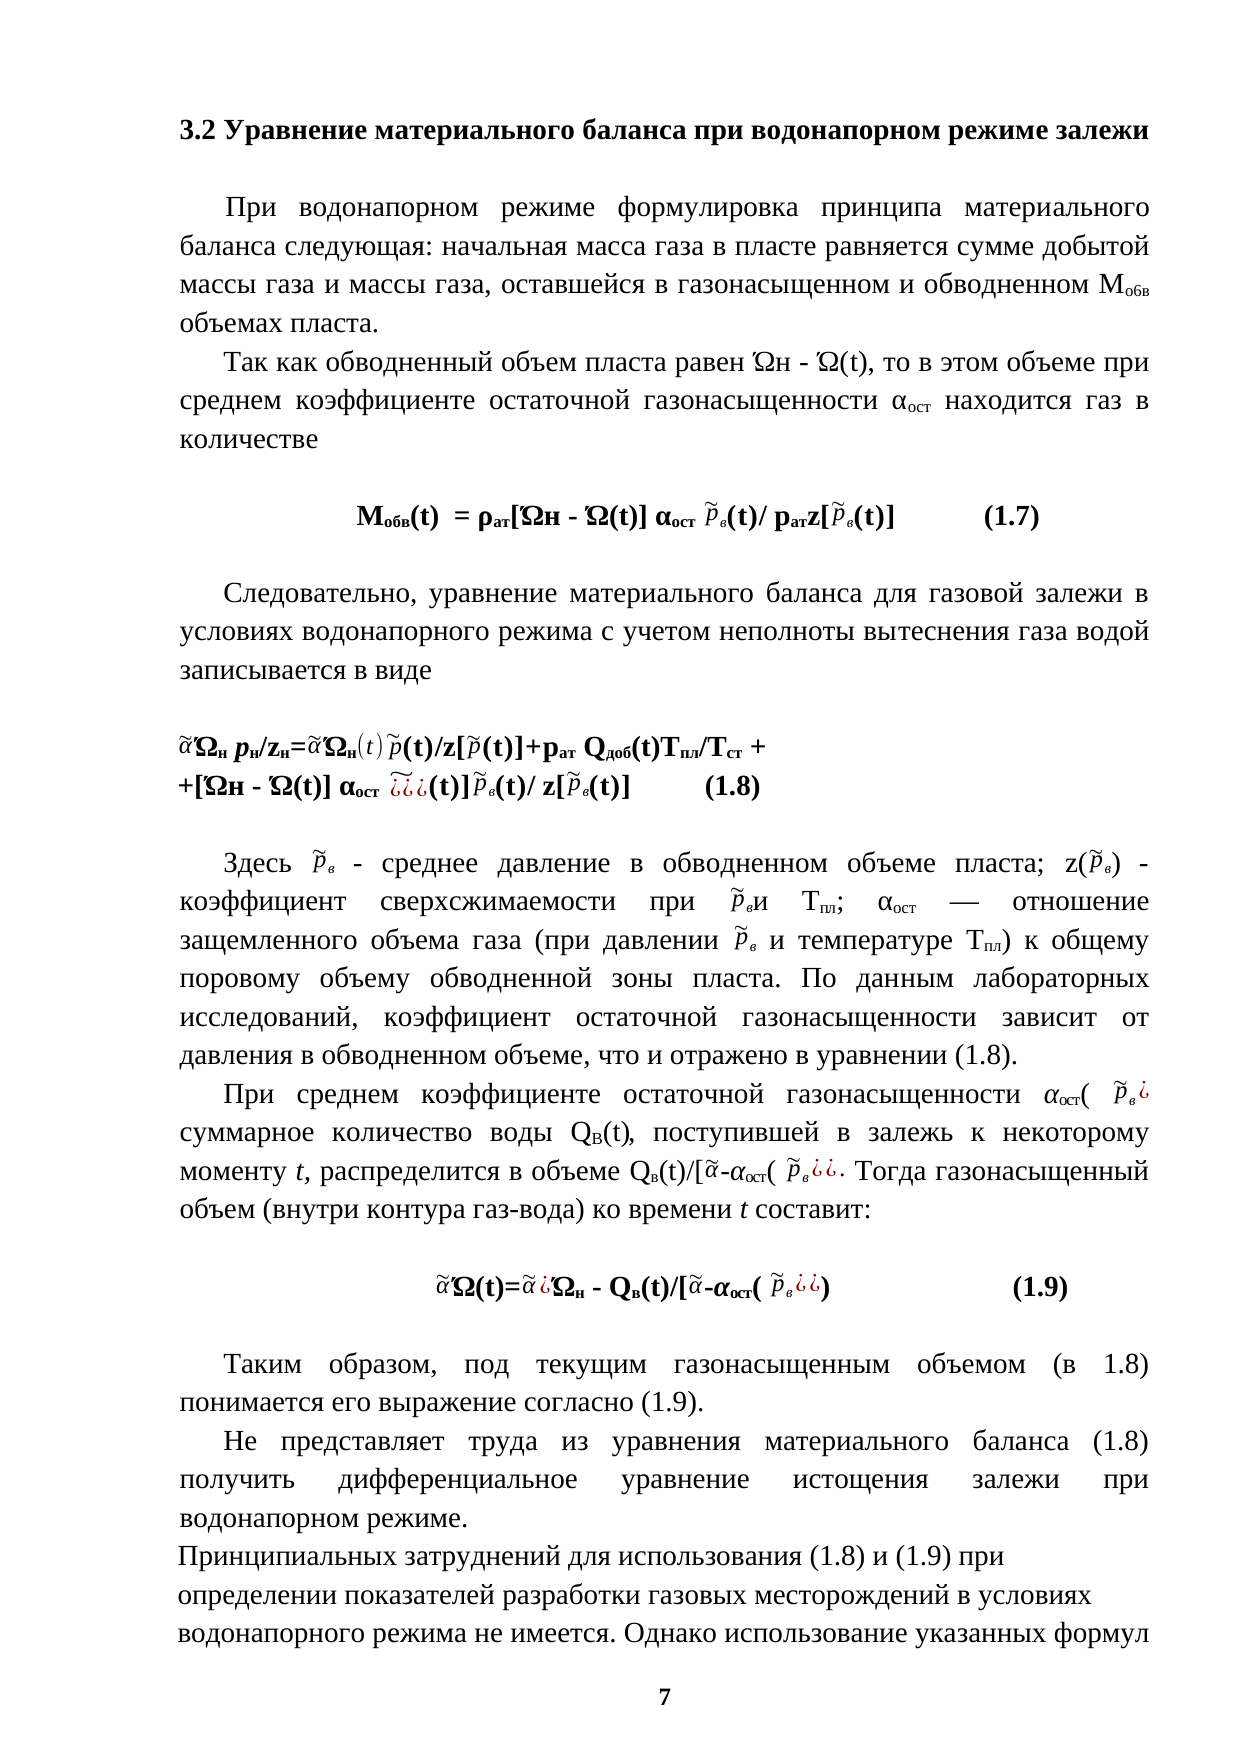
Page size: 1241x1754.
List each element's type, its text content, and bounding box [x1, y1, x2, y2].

text Ώн рн/zн=Ώн(t)/z[(t)]+pат Qдоб(t)Тпл/Тст + [177, 729, 1149, 763]
text Мобв(t) = ρат[Ώн - Ώ(t)] αост (t)/ pатz[(t)] (1.7) [269, 498, 1152, 531]
text 3.2 Уравнение материального баланса при водонапорном режиме залежи [179, 112, 1152, 146]
text Ώ(t)=Ώн - Qв(t)/[-αост( ) (1.9) [179, 1269, 1149, 1302]
text Так как обводненный объем пласта равен Ώн - Ώ(t), то в этом объеме при среднем коэффициенте остаточной газонасыщенности αост находится газ в количестве [179, 344, 1149, 454]
text Не представляет труда из уравнения материального баланса (1.8) получить дифференциальное уравнение истощения залежи при водонапорном режиме. [179, 1423, 1149, 1533]
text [177, 1538, 1152, 1649]
text Здесь - среднее давление в обводненном объеме пласта; z() - коэффициент сверхсжимаемости при и Тпл; αост — отношение защемленного объема газа (при давлении и температуре Тпл) к общему поровому объему обводненной зоны пласта. По данным лабораторных исследований, коэффициент остаточной газонасыщенности зависит от давления в обводненном объеме, что и отражено в уравнении (1.8). [179, 845, 1149, 1071]
text При водонапорном режиме формулировка принципа материального баланса следующая: начальная масса газа в пласте равняется сумме добытой массы газа и массы газа, оставшейся в газонасыщенном и обводненном Мо6в объемах пласта. [179, 189, 1149, 339]
text Следовательно, уравнение материального баланса для газовой залежи в условиях водонапорного режима с учетом неполноты вытеснения газа водой записывается в виде [179, 575, 1149, 686]
text +[Ώн - Ώ(t)] αост (t)](t)/ z[(t)] (1.8) [177, 768, 1149, 801]
text При среднем коэффициенте остаточной газонасыщенности αост( суммарное количество воды QB(t), поступившей в залежь к некоторому моменту t, распределится в объеме Qв(t)/[-αост( Тогда газонасыщенный объем (внутри контура газ-вода) ко времени t составит: [179, 1076, 1149, 1225]
text Таким образом, под текущим газонасыщенным объемом (в 1.8) понимается его выражение согласно (1.9). [179, 1346, 1149, 1418]
